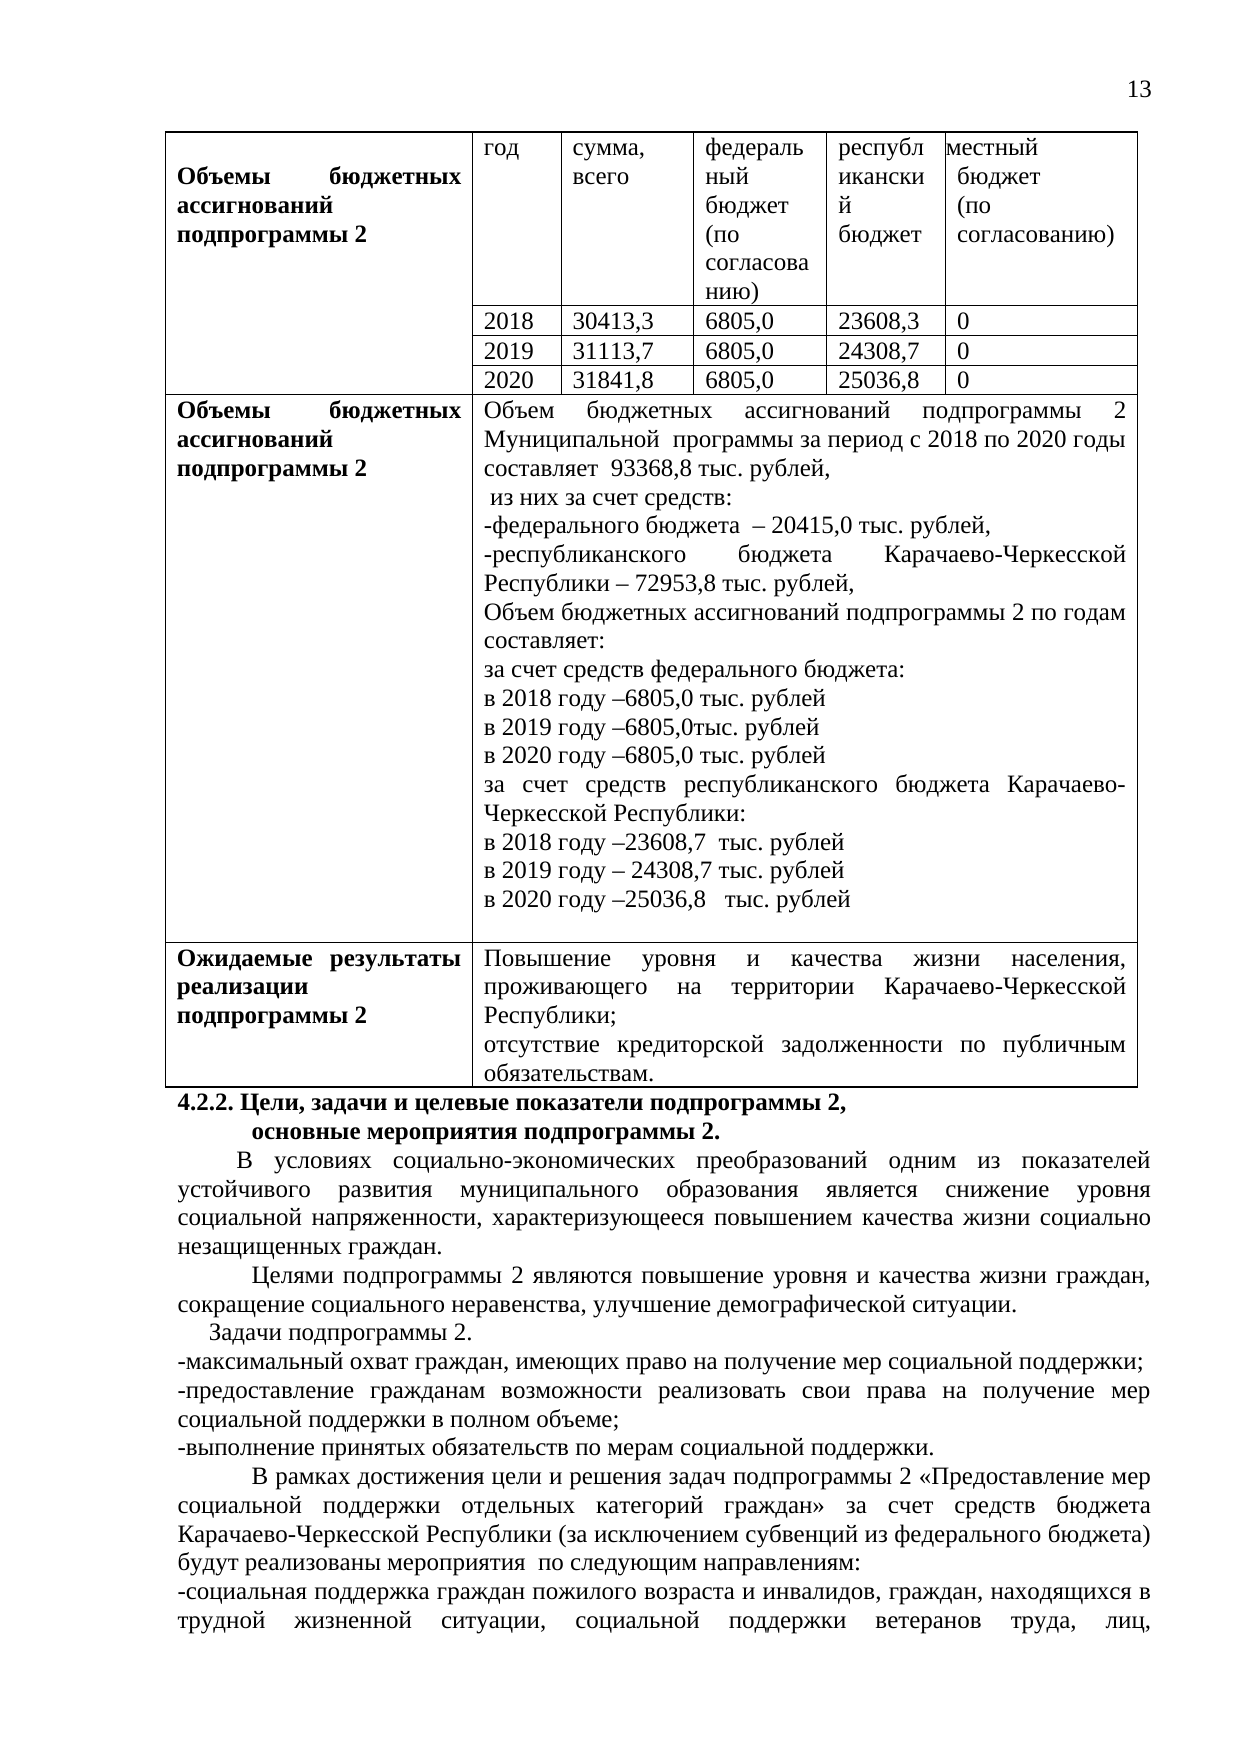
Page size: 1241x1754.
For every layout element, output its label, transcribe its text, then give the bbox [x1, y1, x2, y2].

table_cell Повышение уровня и качества жизни населения, проживающего на территории Карачаево-Черкесской Республики; отсутствие кредиторской задолженности по публичным обязательствам. [473, 943, 1137, 1086]
text -выполнение принятых обязательств по мерам социальной поддержки. [177, 1432, 1152, 1461]
table_cell сумма, всего [562, 133, 693, 305]
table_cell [166, 133, 472, 394]
table_cell Ожидаемые результаты реализации подпрограммы 2 [166, 943, 472, 1086]
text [177, 1576, 1152, 1634]
text основные мероприятия подпрограммы 2. [177, 1116, 1152, 1145]
table_cell Объемы бюджетных ассигнований подпрограммы 2 [166, 395, 472, 942]
table_cell год [473, 133, 561, 305]
text Задачи подпрограммы 2. [177, 1317, 1152, 1346]
text -предоставление гражданам возможности реализовать свои права на получение мер социальной поддержки в полном объеме; [177, 1375, 1152, 1432]
text В условиях социально-экономических преобразований одним из показателей устойчивого развития муниципального образования является снижение уровня социальной напряженности, характеризующееся повышением качества жизни социально незащищенных граждан. [177, 1145, 1152, 1260]
table_cell местный бюджет (по согласованию) [946, 133, 1137, 305]
table_cell Объем бюджетных ассигнований подпрограммы 2 Муниципальной программы за период с 2018 по 2020 годы составляет 93368,8 тыс. рублей, из них за счет средств: -федерального бюджета – 20415,0 тыс. рублей, -республиканского бюджета Карачаево-Черкесской Республики – 72953,8 тыс. рублей, Объем бюджетных ассигнований подпрограммы 2 по годам составляет: за счет средств федерального бюджета: в 2018 году –6805,0 тыс. рублей в 2019 году –6805,0тыс. рублей в 2020 году –6805,0 тыс. рублей за счет средств республиканского бюджета Карачаево-Черкесской Республики: в 2018 году –23608,7 тыс. рублей в 2019 году – 24308,7 тыс. рублей в 2020 году –25036,8 тыс. рублей [473, 395, 1137, 942]
table_cell республиканский бюджет [827, 133, 945, 305]
text В рамках достижения цели и решения задач подпрограммы 2 «Предоставление мер социальной поддержки отдельных категорий граждан» за счет средств бюджета Карачаево-Черкесской Республики (за исключением субвенций из федерального бюджета) будут реализованы мероприятия по следующим направлениям: [177, 1461, 1152, 1576]
text -максимальный охват граждан, имеющих право на получение мер социальной поддержки; [177, 1346, 1152, 1375]
text 4.2.2. Цели, задачи и целевые показатели подпрограммы 2, [177, 1087, 1152, 1116]
table_cell федеральный бюджет (по согласованию) [694, 133, 826, 305]
text Целями подпрограммы 2 являются повышение уровня и качества жизни граждан, сокращение социального неравенства, улучшение демографической ситуации. [177, 1260, 1152, 1317]
